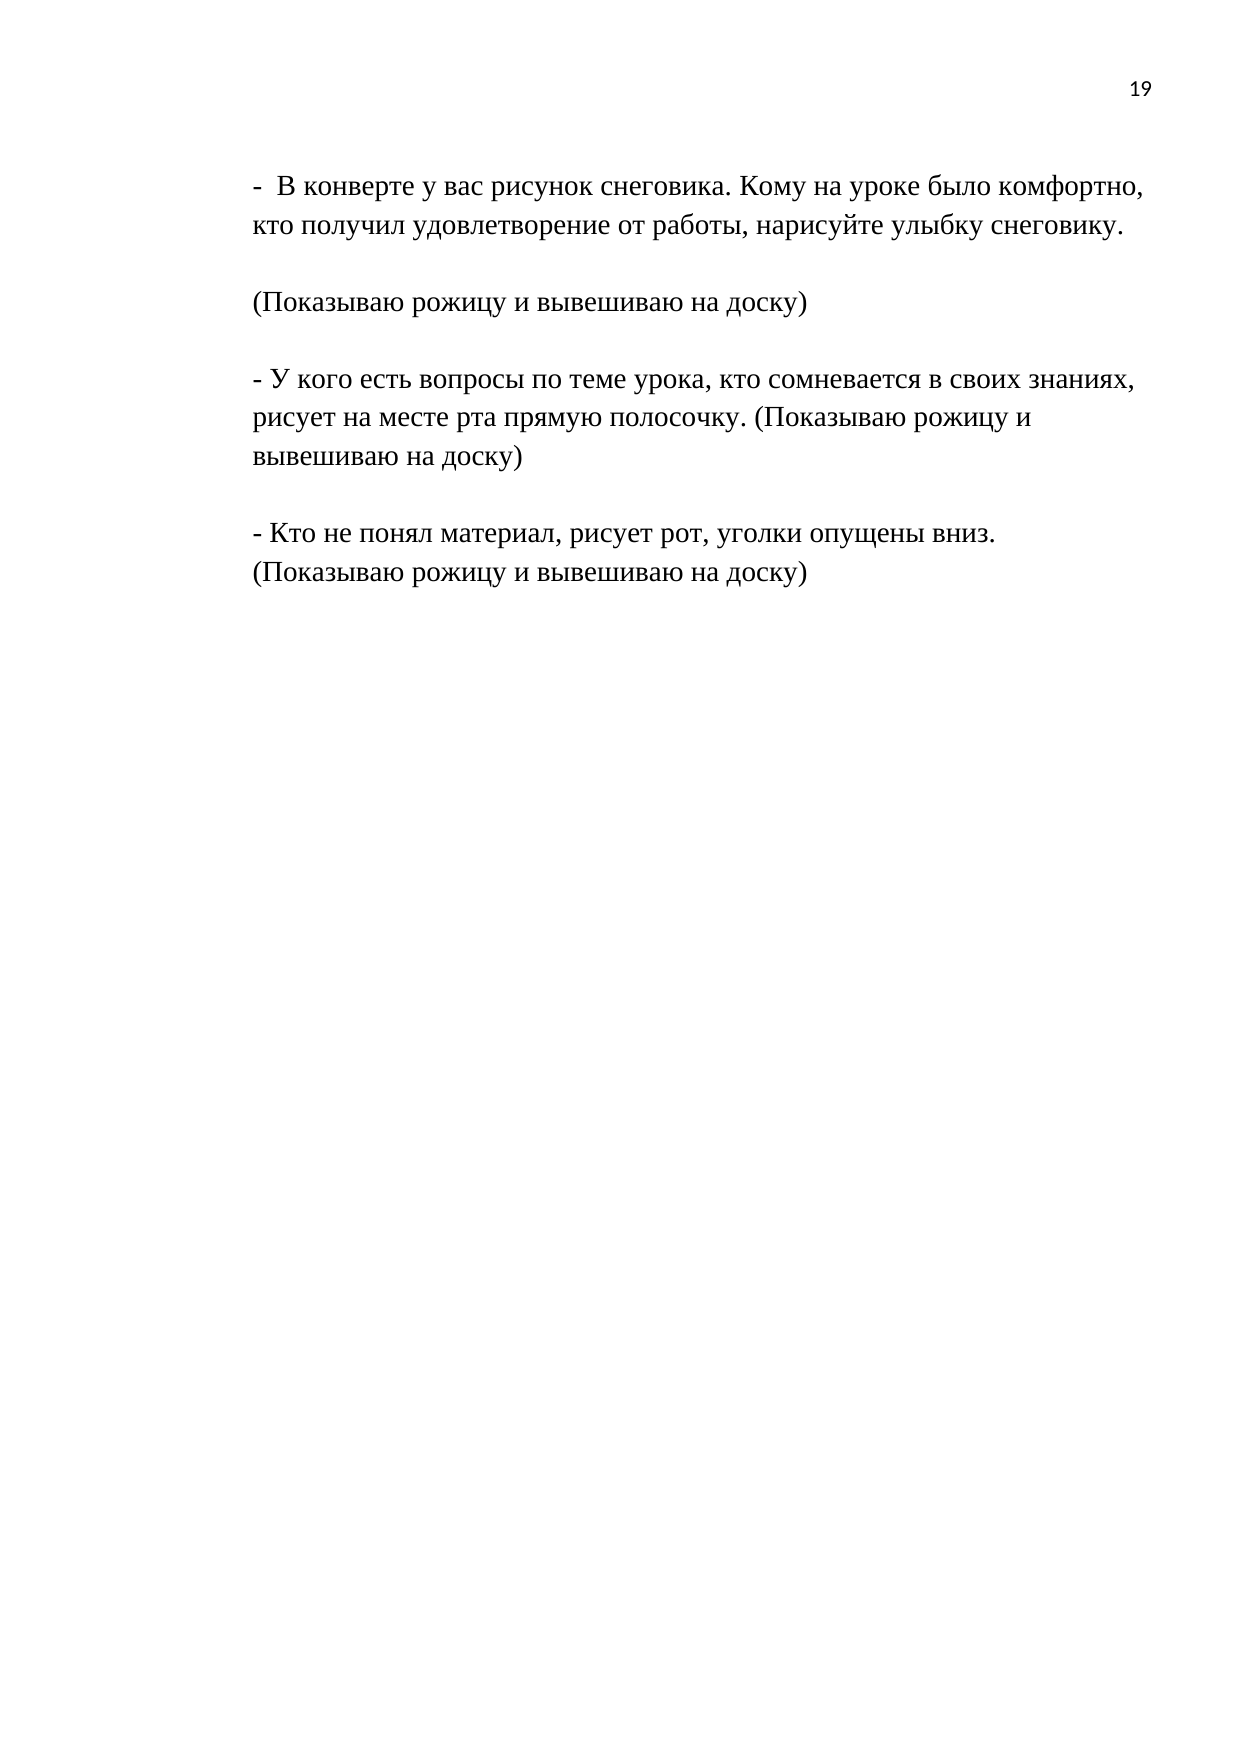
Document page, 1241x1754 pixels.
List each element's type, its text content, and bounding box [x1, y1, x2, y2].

list - Кто не понял материал, рисует рот, уголки опущены вниз. (Показываю рожицу и вывешиваю на доску) [252, 515, 1152, 587]
list - В конверте у вас рисунок снеговика. Кому на уроке было комфортно, кто получил удовлетворение от работы, нарисуйте улыбку снеговику. [252, 168, 1152, 240]
list (Показываю рожицу и вывешиваю на доску) [252, 284, 1152, 317]
list - У кого есть вопросы по теме урока, кто сомневается в своих знаниях, рисует на месте рта прямую полосочку. (Показываю рожицу и вывешиваю на доску) [252, 361, 1152, 472]
